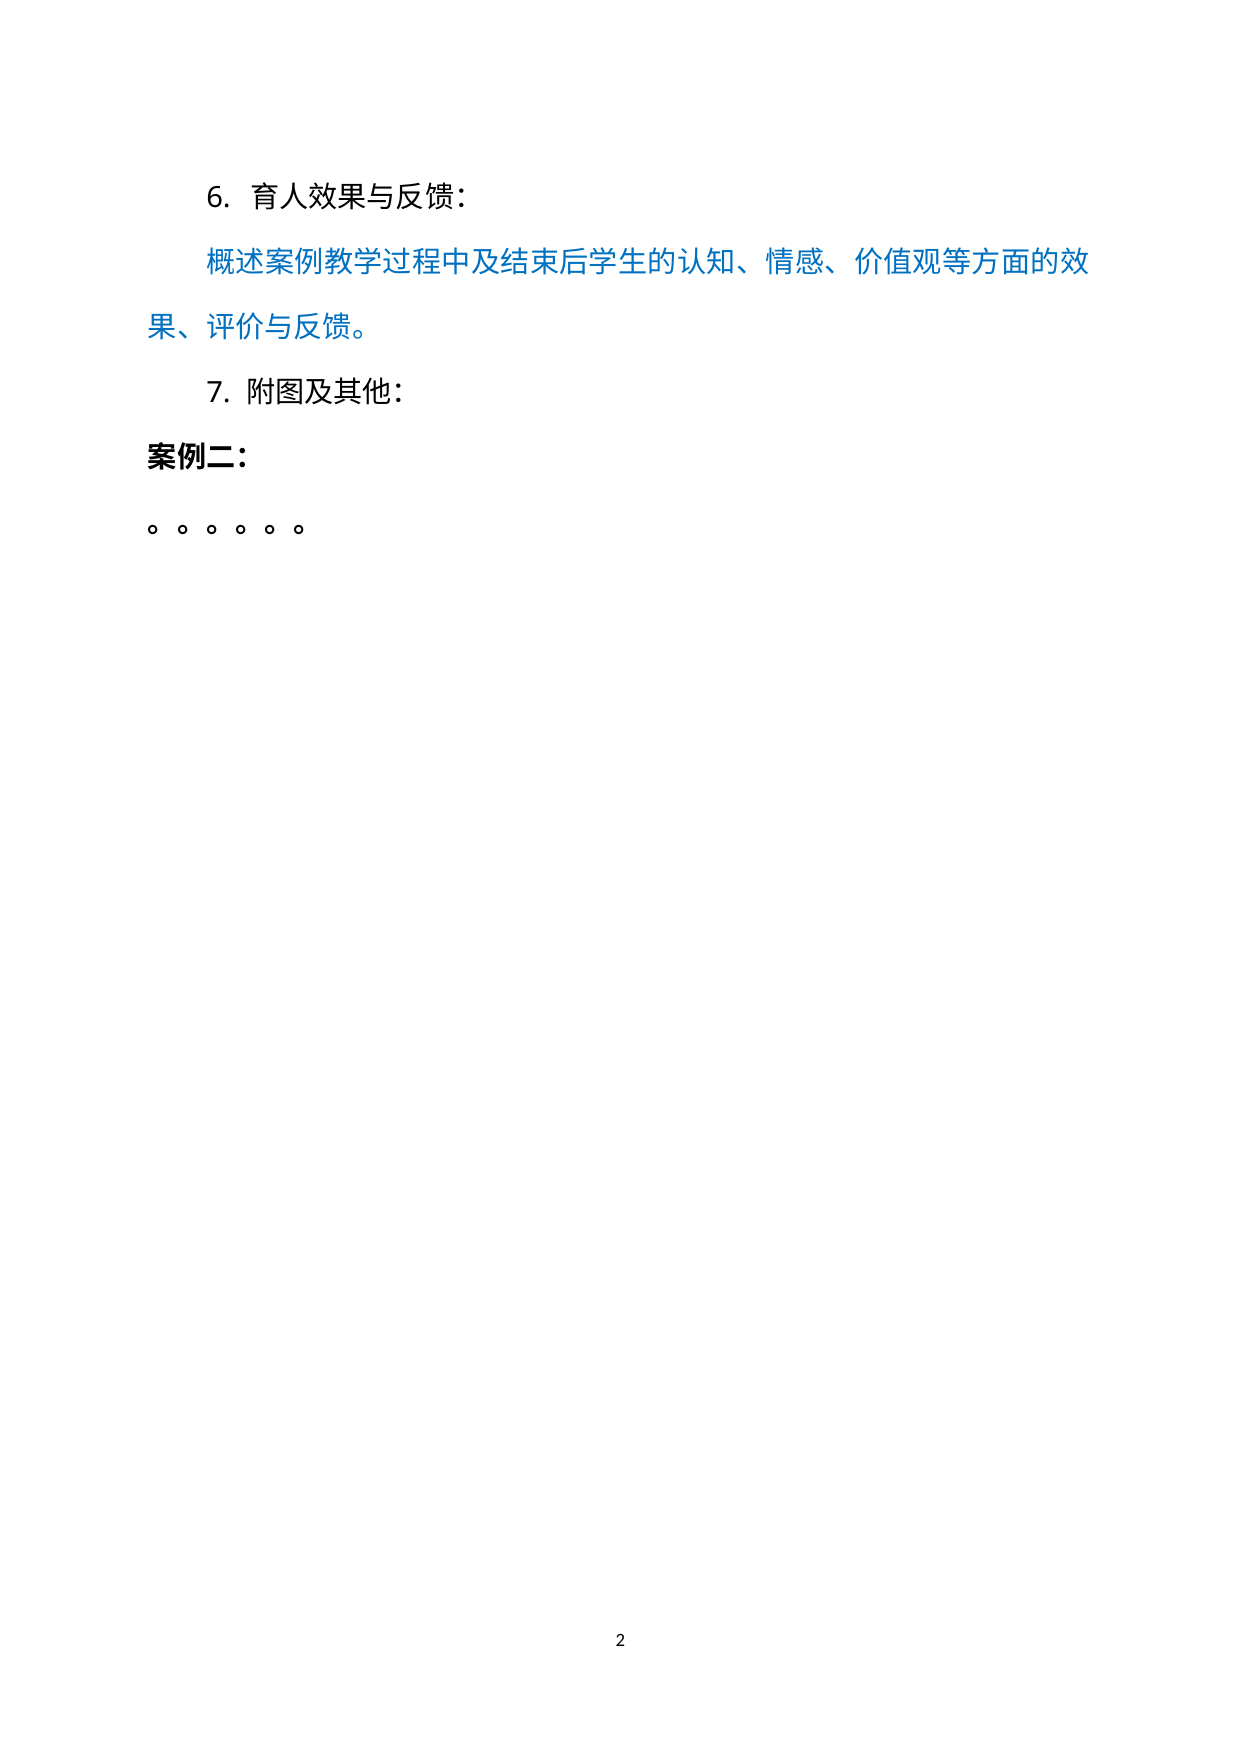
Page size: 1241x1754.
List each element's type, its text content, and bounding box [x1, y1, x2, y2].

text 。。。。。。 [148, 487, 1092, 552]
text 概述案例教学过程中及结束后学生的认知、情感、价值观等方面的效果、评价与反馈。 [148, 227, 1092, 357]
text 案例二： [148, 422, 1092, 487]
text 7. 附图及其他： [148, 357, 1092, 422]
list 育人效果与反馈： [206, 162, 1092, 227]
